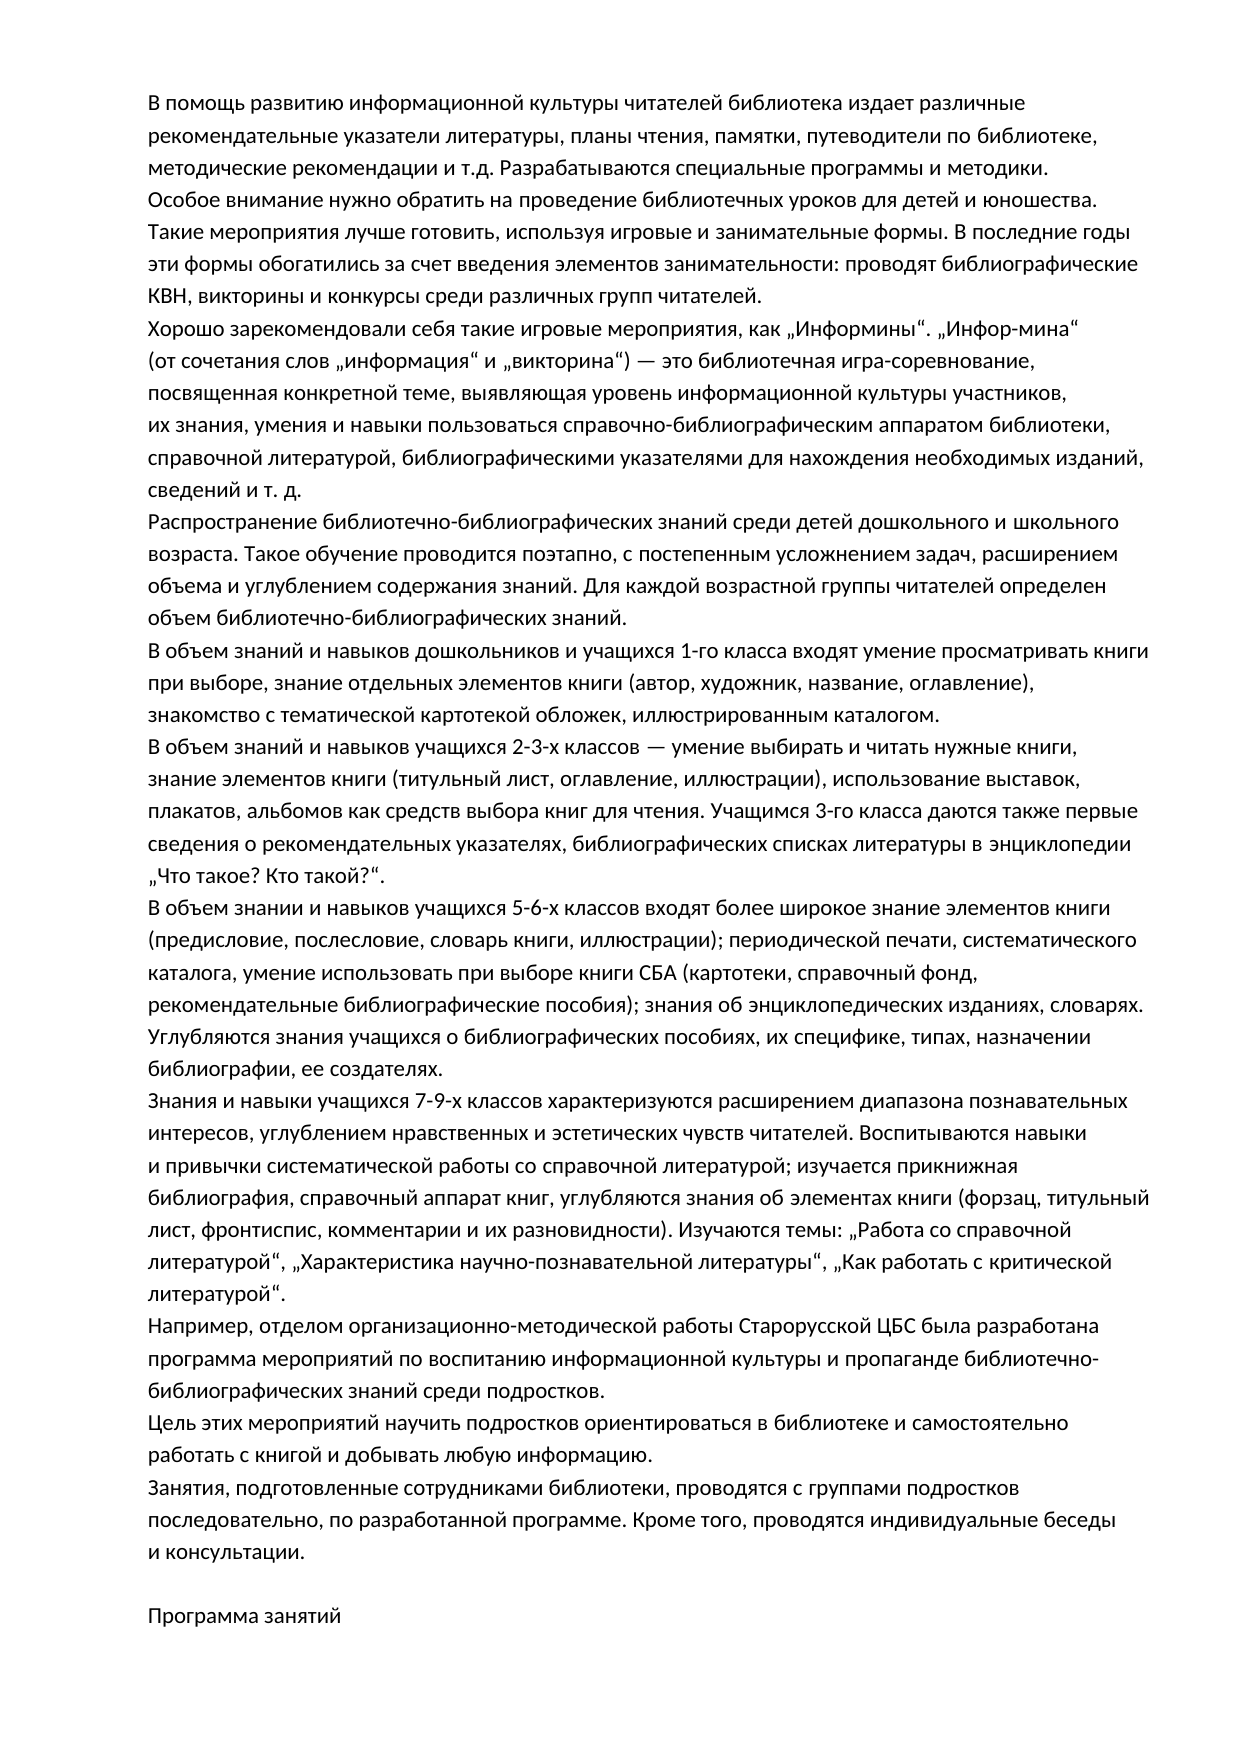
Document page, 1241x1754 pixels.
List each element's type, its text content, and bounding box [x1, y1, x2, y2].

text В помощь развитию информационной культуры читателей библиотека издает различные рекомендательные указатели литературы, планы чтения, памятки, путеводители по библиотеке, методические рекомендации и т.д. Разрабатываются специальные программы и методики. Особое внимание нужно обратить на проведение библиотечных уроков для детей и юношества. Такие мероприятия лучше готовить, используя игровые и занимательные формы. В последние годы эти формы обогатились за счет введения элементов занимательности: проводят библиографические КВН, викторины и конкурсы среди различных групп читателей. Хорошо зарекомендовали себя такие игровые мероприятия, как „Информины“. „Инфор-мина“ (от сочетания слов „информация“ и „викторина“) — это библиотечная игра-соревнование, посвященная конкретной теме, выявляющая уровень информационной культуры участников, их знания, умения и навыки пользоваться справочно-библиографическим аппаратом библиотеки, справочной литературой, библиографическими указателями для нахождения необходимых изданий, сведений и т. д. Распространение библиотечно-библиографических знаний среди детей дошкольного и школьного возраста. Такое обучение проводится поэтапно, с постепенным усложнением задач, расширением объема и углублением содержания знаний. Для каждой возрастной группы читателей определен объем библиотечно-библиографических знаний. В объем знаний и навыков дошкольников и учащихся 1-го класса входят умение просматривать книги при выборе, знание отдельных элементов книги (автор, художник, название, оглавление), знакомство с тематической картотекой обложек, иллюстрированным каталогом. В объем знаний и навыков учащихся 2-3-х классов — умение выбирать и читать нужные книги, знание элементов книги (титульный лист, оглавление, иллюстрации), использование выставок, плакатов, альбомов как средств выбора книг для чтения. Учащимся 3-го класса даются также первые сведения о рекомендательных указателях, библиографических списках литературы в энциклопедии „Что такое? Кто такой?“. В объем знании и навыков учащихся 5-6-х классов входят более широкое знание элементов книги (предисловие, послесловие, словарь книги, иллюстрации); периодической печати, систематического каталога, умение использовать при выборе книги СБА (картотеки, справочный фонд, рекомендательные библиографические пособия); знания об энциклопедических изданиях, словарях. Углубляются знания учащихся о библиографических пособиях, их специфике, типах, назначении библиографии, ее создателях. Знания и навыки учащихся 7-9-х классов характеризуются расширением диапазона познавательных интересов, углублением нравственных и эстетических чувств читателей. Воспитываются навыки и привычки систематической работы со справочной литературой; изучается прикнижная библиография, справочный аппарат книг, углубляются знания об элементах книги (форзац, титульный лист, фронтиспис, комментарии и их разновидности). Изучаются темы: „Работа со справочной литературой“, „Характеристика научно-познавательной литературы“, „Как работать с критической литературой“. Например, отделом организационно-методической работы Старорусской ЦБС была разработана программа мероприятий по воспитанию информационной культуры и пропаганде библиотечно-библиографических знаний среди подростков. Цель этих мероприятий научить подростков ориентироваться в библиотеке и самостоятельно работать с книгой и добывать любую информацию. Занятия, подготовленные сотрудниками библиотеки, проводятся с группами подростков последовательно, по разработанной программе. Кроме того, проводятся индивидуальные беседы и консультации. Программа занятий [148, 88, 1152, 1629]
